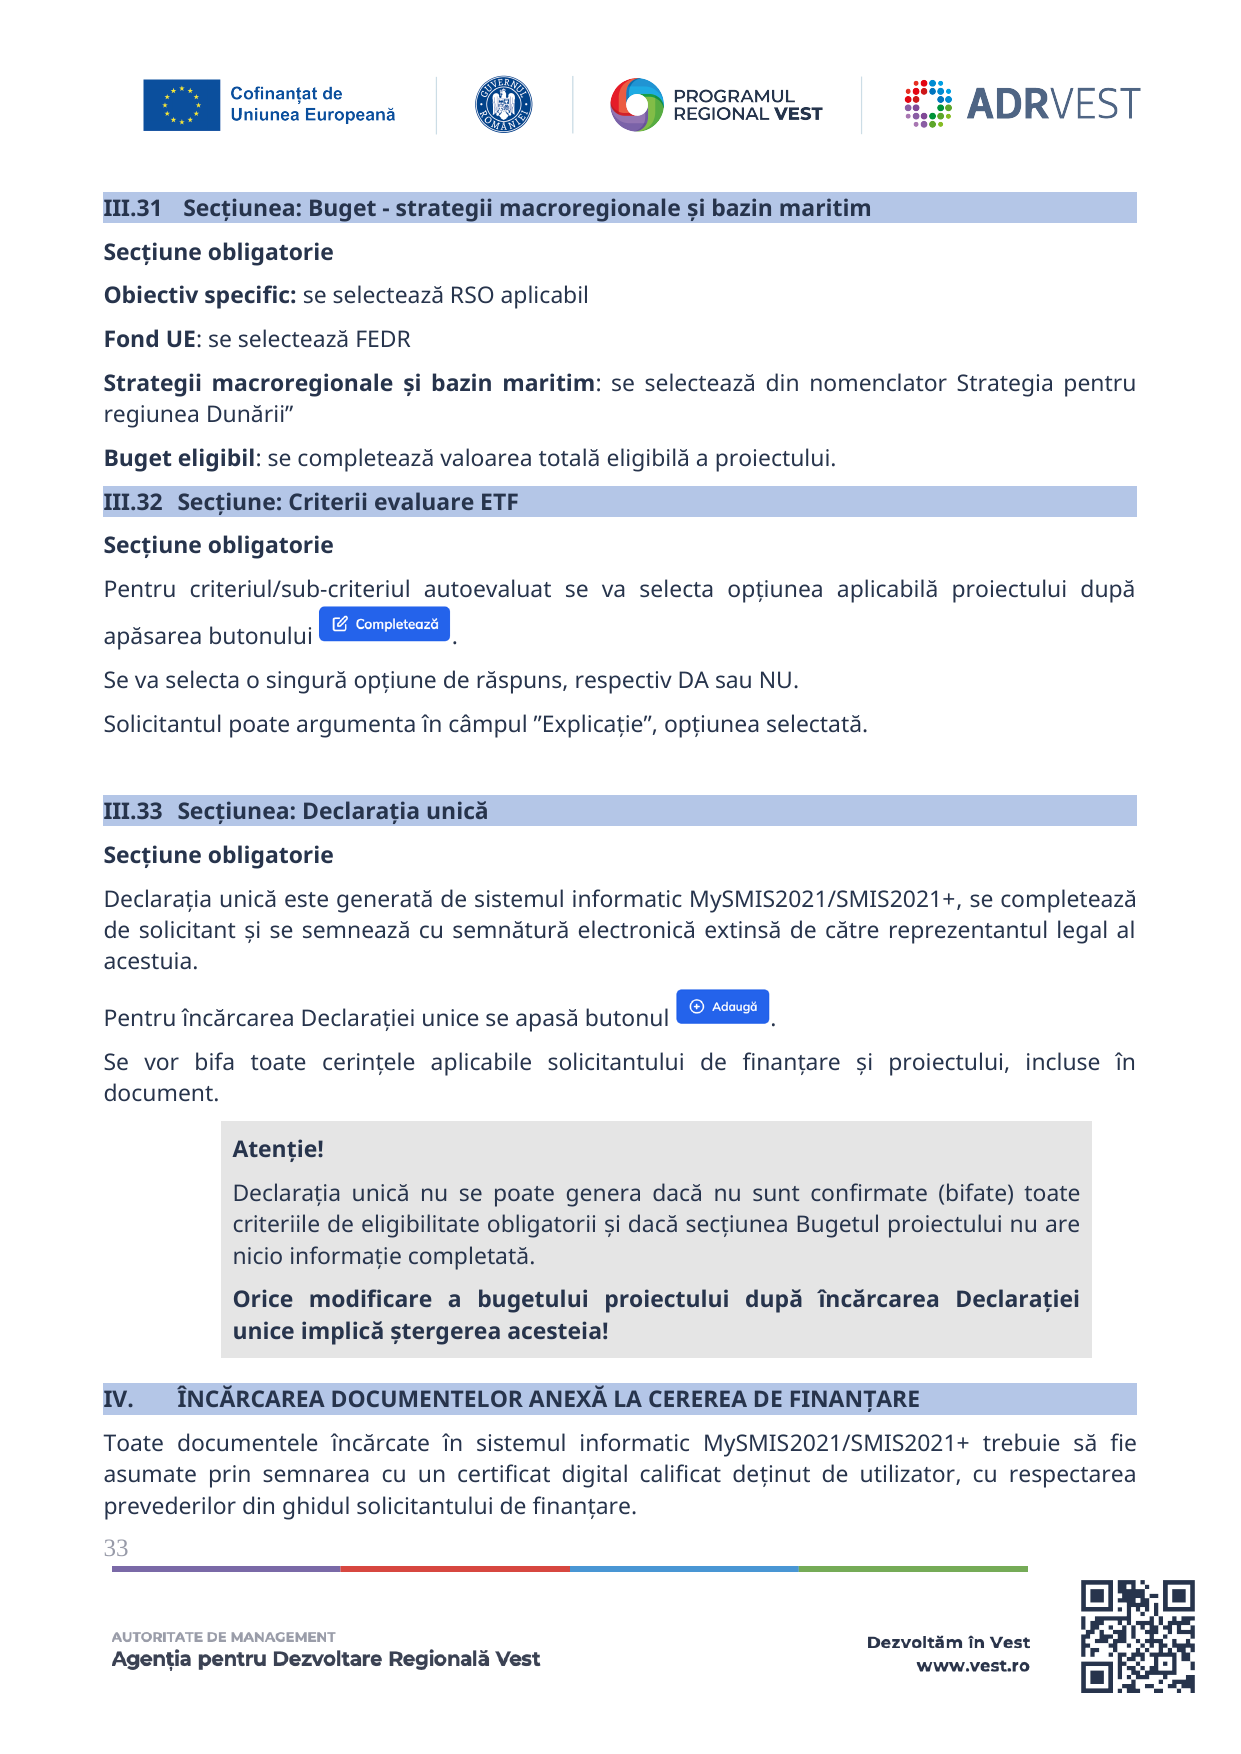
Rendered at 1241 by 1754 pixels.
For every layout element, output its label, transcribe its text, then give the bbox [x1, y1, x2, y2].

text Pentru încărcarea Declarației unice se apasă butonul . [103, 989, 1137, 1033]
text Solicitantul poate argumenta în câmpul ”Explicație”, opțiunea selectată. [103, 707, 1137, 739]
text Fond UE: se selectează FEDR [103, 323, 1137, 354]
text Pentru criteriul/sub-criteriul autoevaluat se va selecta opțiunea aplicabilă proiectului după apăsarea butonului . [103, 573, 1137, 651]
subtitle Secțiunea: Declarația unică [103, 795, 1137, 826]
subtitle ÎNCĂRCAREA DOCUMENTELOR ANEXĂ LA CEREREA DE FINANȚARE [103, 1383, 1137, 1415]
subtitle Secțiune: Criterii evaluare ETF [103, 486, 1137, 517]
text Buget eligibil: se completează valoarea totală eligibilă a proiectului. [103, 442, 1137, 473]
picture [318, 604, 452, 645]
table_header Atenție! Declarația unică nu se poate genera dacă nu sunt confirmate (bifate) toate criteriile de eligibilitate obligatorii și dacă secțiunea Bugetul proiectului nu are nicio informație completată. Orice modificare a bugetului proiectului după încărcarea Declarației unice implică ștergerea acesteia! [221, 1121, 1092, 1358]
text Obiectiv specific: se selectează RSO aplicabil [103, 279, 1137, 311]
subtitle Secțiunea: Buget - strategii macroregionale şi bazin maritim [103, 192, 1137, 223]
text Declarația unică este generată de sistemul informatic MySMIS2021/SMIS2021+, se completează de solicitant şi se semnează cu semnătură electronică extinsă de către reprezentantul legal al acestuia. [103, 882, 1137, 976]
picture [1072, 1571, 1204, 1702]
text Se va selecta o singură opțiune de răspuns, respectiv DA sau NU. [103, 664, 1137, 695]
text Secțiune obligatorie [103, 529, 1137, 561]
text Se vor bifa toate cerințele aplicabile solicitantului de finanțare și proiectului, incluse în document. [103, 1046, 1137, 1108]
text Strategii macroregionale şi bazin maritim: se selectează din nomenclator Strategia pentru regiunea Dunării” [103, 367, 1137, 429]
picture [675, 988, 771, 1027]
text Secțiune obligatorie [103, 236, 1137, 267]
picture [103, 1562, 1044, 1681]
text Toate documentele încărcate în sistemul informatic MySMIS2021/SMIS2021+ trebuie să fie asumate prin semnarea cu un certificat digital calificat deținut de utilizator, cu respectarea prevederilor din ghidul solicitantului de finanțare. [103, 1427, 1137, 1521]
picture [103, 58, 1180, 152]
text Secțiune obligatorie [103, 839, 1137, 870]
